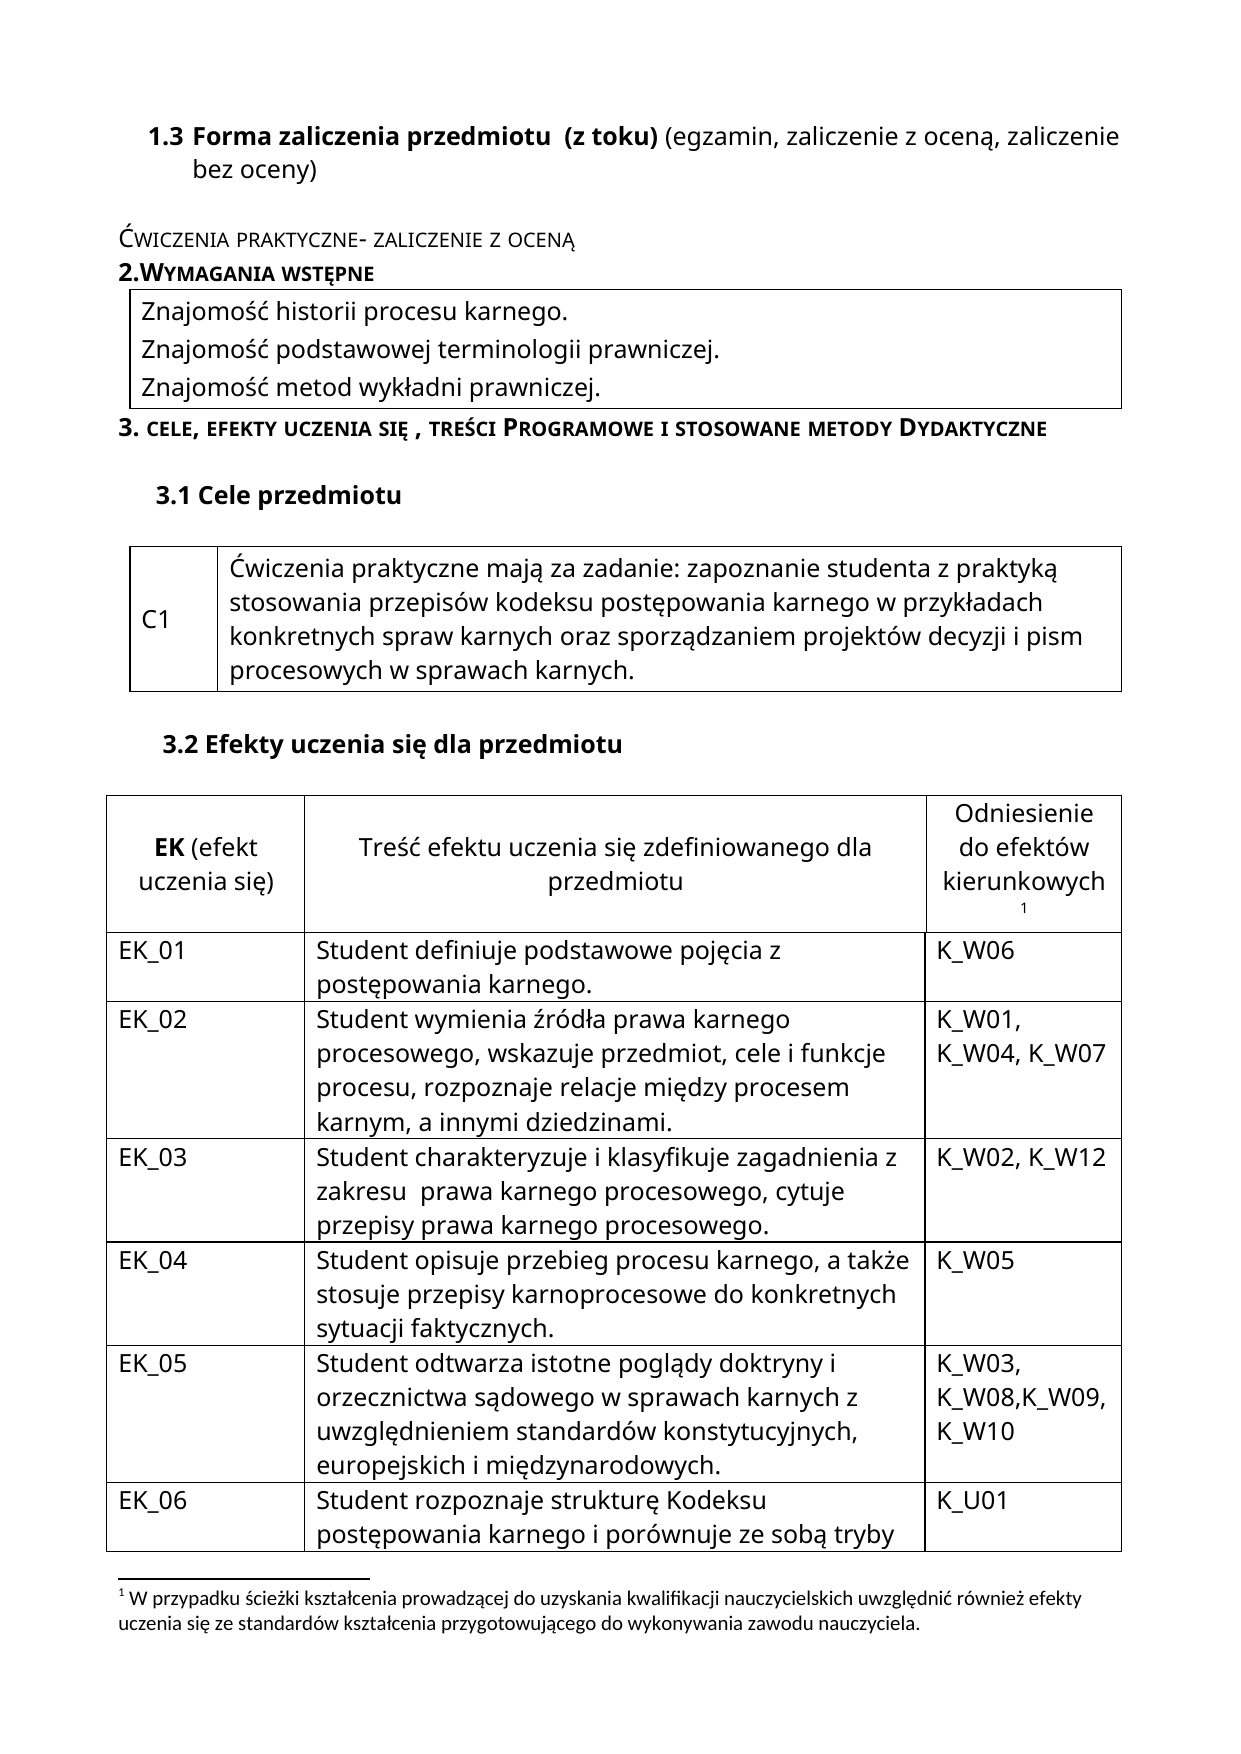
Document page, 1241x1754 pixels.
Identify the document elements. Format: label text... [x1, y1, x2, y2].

table_cell Student opisuje przebieg procesu karnego, a także stosuje przepisy karnoprocesowe do konkretnych sytuacji faktycznych. [305, 1243, 924, 1345]
table_header Treść efektu uczenia się zdefiniowanego dla przedmiotu [305, 796, 926, 932]
table_cell EK_04 [107, 1243, 304, 1345]
table_cell K_W06 [926, 933, 1121, 1001]
table_header EK (efekt uczenia się) [107, 796, 304, 932]
table_cell EK_01 [107, 933, 304, 1001]
text Ćwiczenia praktyczne- zaliczenie z oceną [118, 220, 1122, 254]
text 2.Wymagania wstępne [118, 254, 1122, 288]
table_cell EK_06 [107, 1483, 304, 1551]
text 1.3 Forma zaliczenia przedmiotu (z toku) (egzamin, zaliczenie z oceną, zaliczenie bez oceny) [148, 118, 1122, 186]
text 3.1 Cele przedmiotu [156, 477, 1122, 512]
table_cell EK_05 [107, 1346, 304, 1482]
table_header Odniesienie do efektów kierunkowych [927, 796, 1121, 932]
table_cell K_W02, K_W12 [926, 1139, 1121, 1241]
table_cell K_W05 [926, 1243, 1121, 1345]
table_cell K_U01 [926, 1483, 1121, 1551]
table_cell K_W03, K_W08,K_W09, K_W10 [926, 1346, 1121, 1482]
table_header C1 [131, 547, 217, 691]
table_cell EK_03 [107, 1139, 304, 1241]
text 3.2 Efekty uczenia się dla przedmiotu [162, 726, 1122, 760]
table_cell Student odtwarza istotne poglądy doktryny i orzecznictwa sądowego w sprawach karnych z uwzględnieniem standardów konstytucyjnych, europejskich i międzynarodowych. [305, 1346, 924, 1482]
table_header Znajomość historii procesu karnego. Znajomość podstawowej terminologii prawniczej. Znajomość metod wykładni prawniczej. [131, 290, 1121, 408]
table_header Ćwiczenia praktyczne mają za zadanie: zapoznanie studenta z praktyką stosowania przepisów kodeksu postępowania karnego w przykładach konkretnych spraw karnych oraz sporządzaniem projektów decyzji i pism procesowych w sprawach karnych. [218, 547, 1121, 691]
table_cell Student wymienia źródła prawa karnego procesowego, wskazuje przedmiot, cele i funkcje procesu, rozpoznaje relacje między procesem karnym, a innymi dziedzinami. [305, 1002, 924, 1138]
table_cell Student definiuje podstawowe pojęcia z postępowania karnego. [305, 933, 924, 1001]
text 3. cele, efekty uczenia się , treści Programowe i stosowane metody Dydaktyczne [118, 409, 1122, 443]
table_cell EK_02 [107, 1002, 304, 1138]
table_cell K_W01, K_W04, K_W07 [926, 1002, 1121, 1138]
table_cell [305, 1483, 924, 1551]
table_cell Student charakteryzuje i klasyfikuje zagadnienia z zakresu prawa karnego procesowego, cytuje przepisy prawa karnego procesowego. [305, 1139, 924, 1241]
